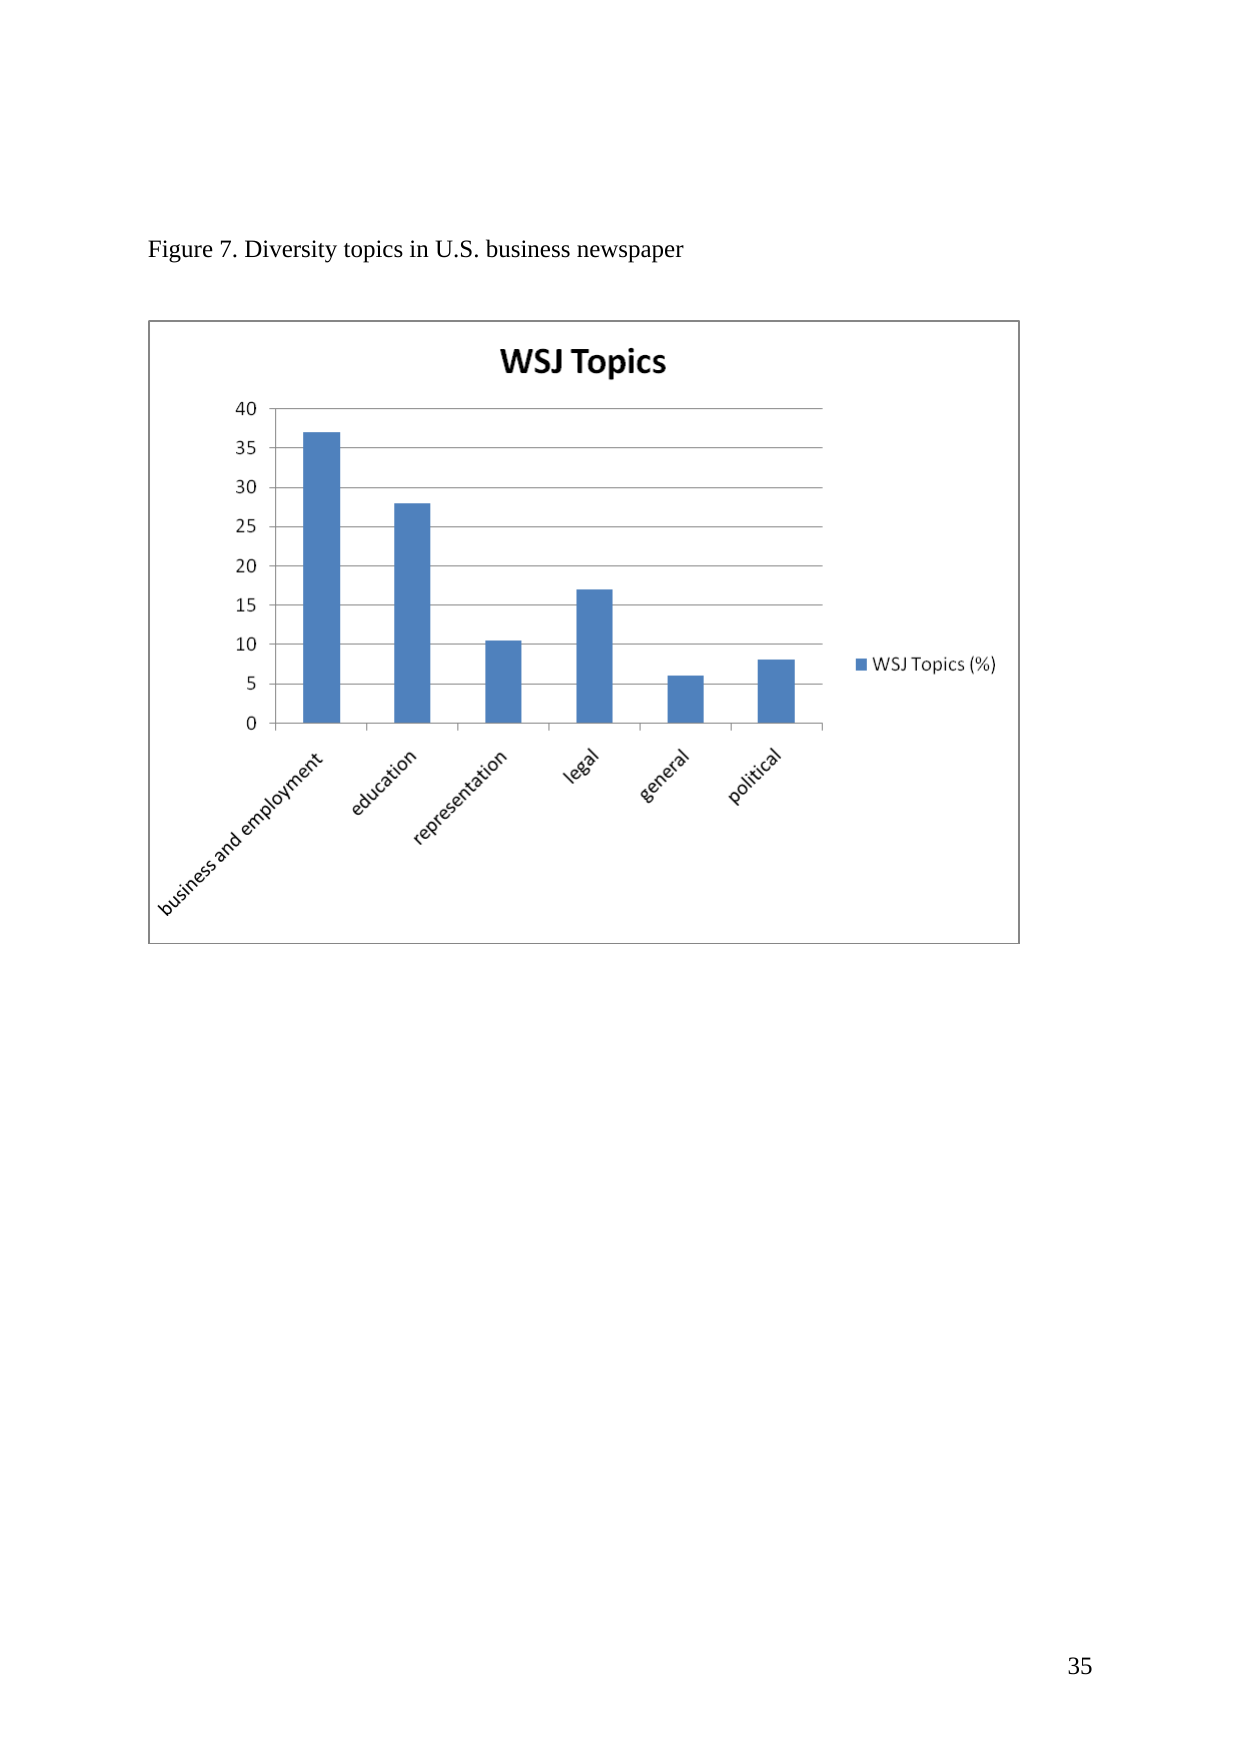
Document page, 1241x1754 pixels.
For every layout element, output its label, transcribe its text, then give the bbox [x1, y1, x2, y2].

text Figure 7. Diversity topics in U.S. business newspaper [148, 234, 1092, 263]
picture [147, 320, 1020, 944]
